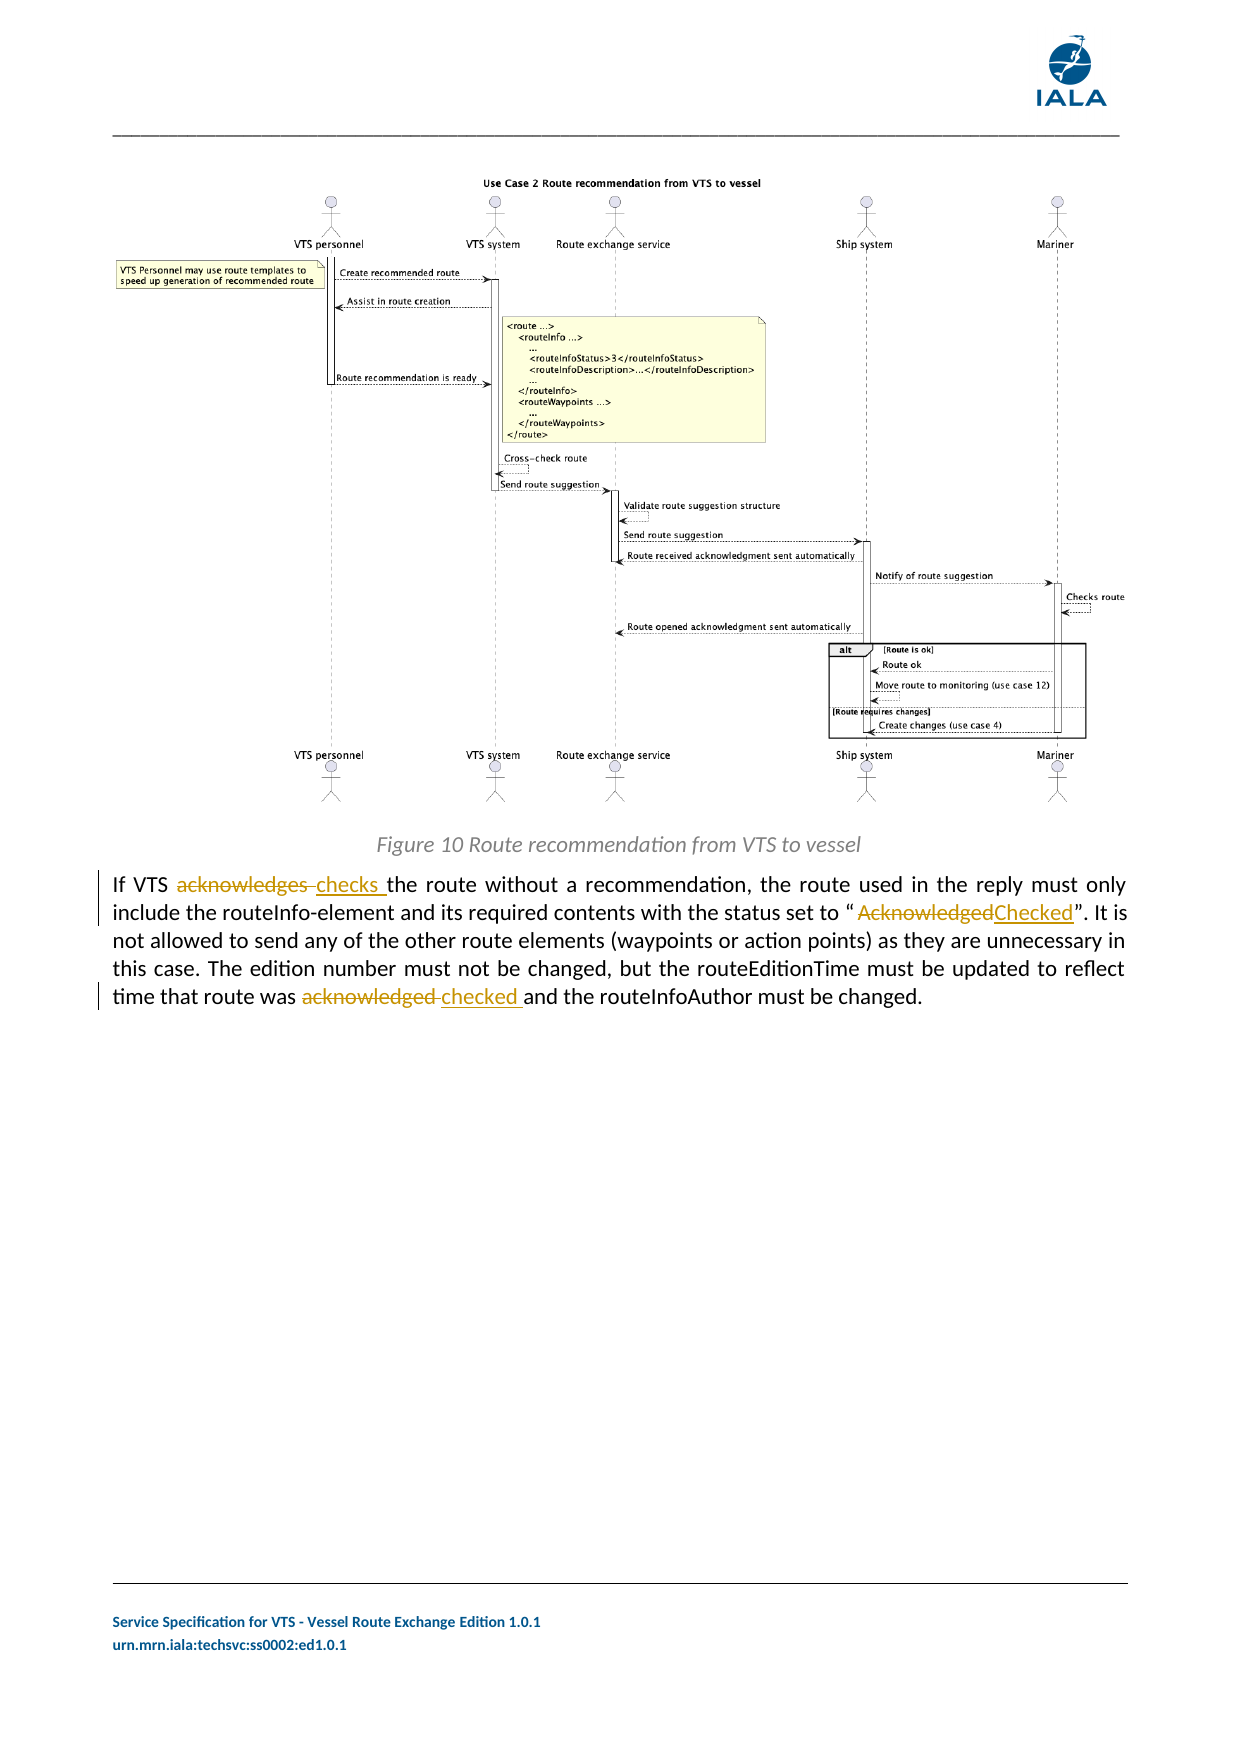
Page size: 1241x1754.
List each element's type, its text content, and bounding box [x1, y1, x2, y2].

picture [1021, 27, 1119, 122]
text If VTS the route without a recommendation, the route used in the reply must only include the routeInfo-element and its required contents with the status set to “”. It is not allowed to send any of the other route elements (waypoints or action points) as they are unnecessary in this case. The edition number must not be changed, but the routeEditionTime must be updated to reflect time that route was and the routeInfoAuthor must be changed. [112, 870, 1128, 1010]
picture [112, 167, 1128, 805]
text Figure 10 Route recommendation from VTS to vessel [112, 830, 1128, 858]
